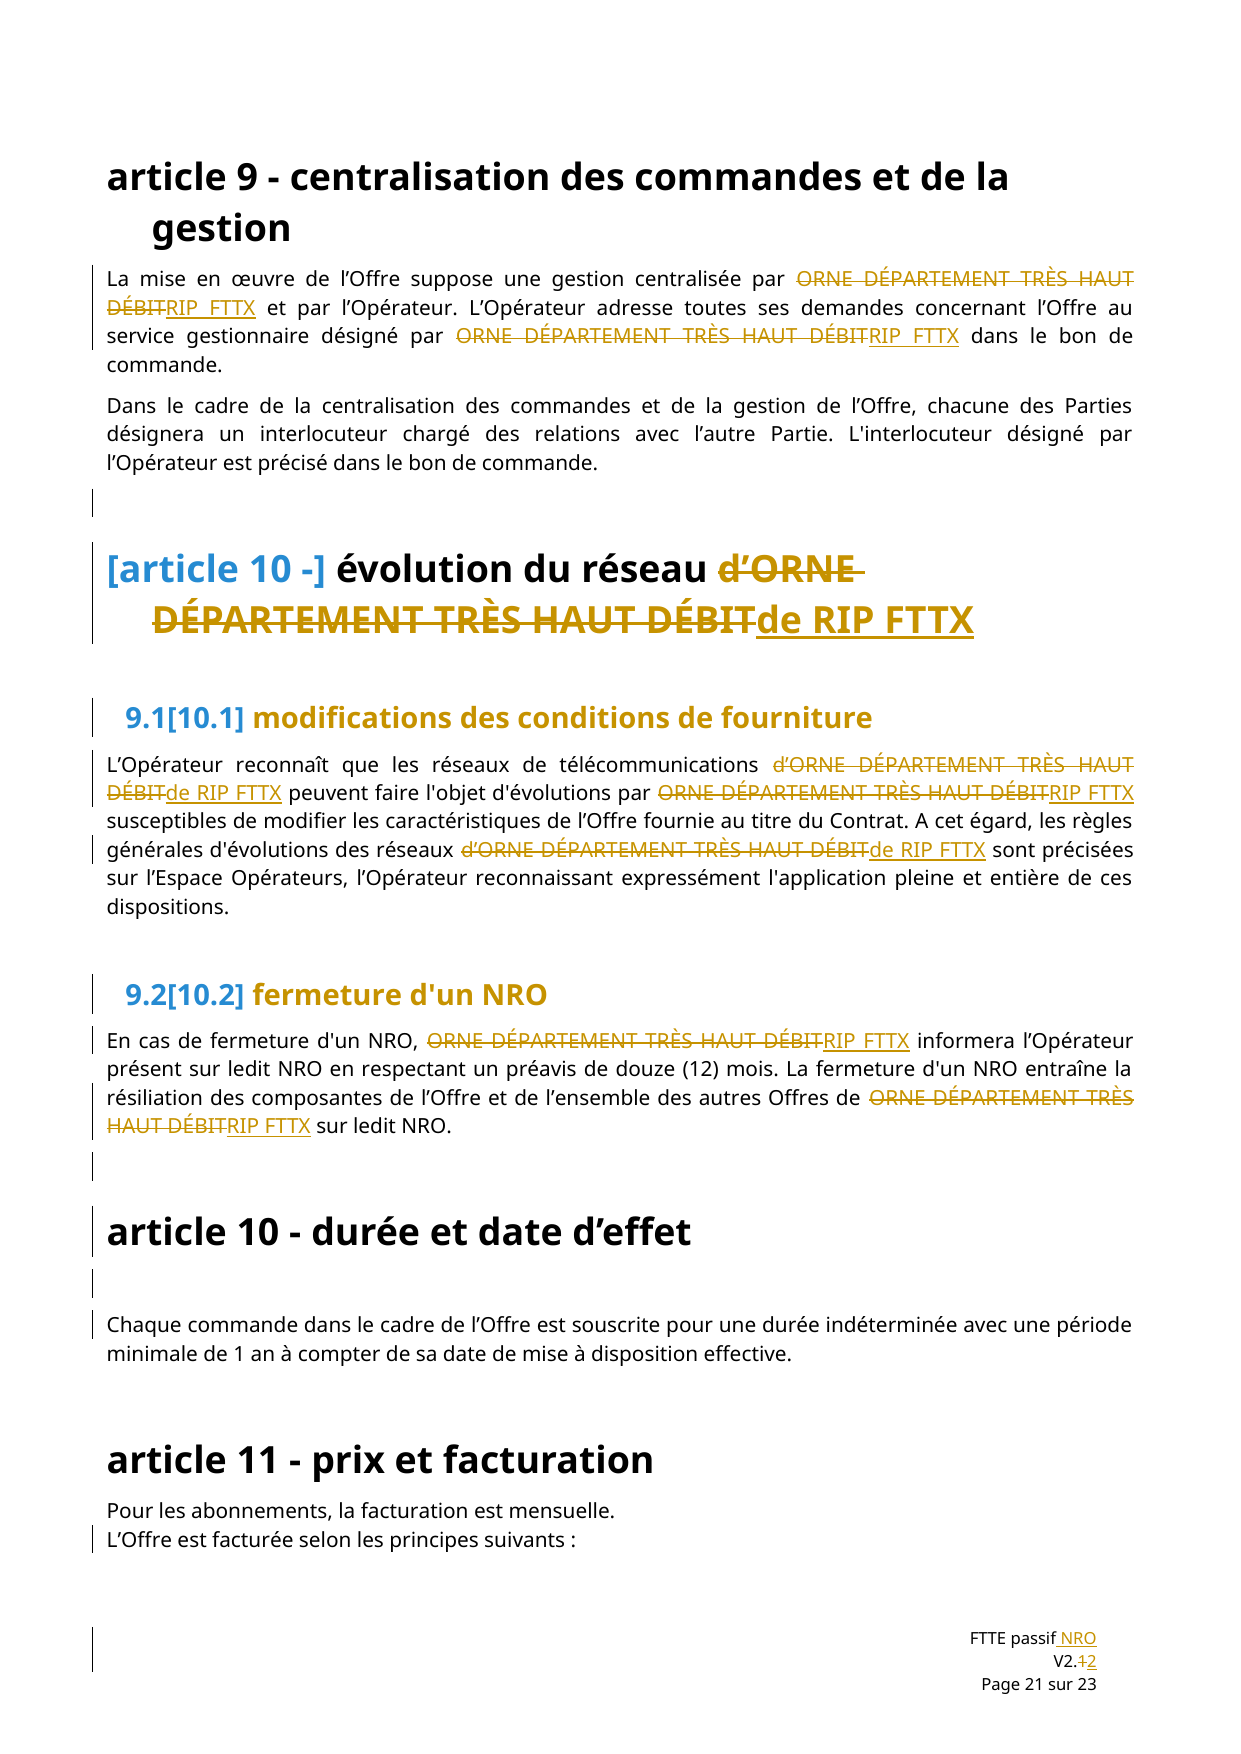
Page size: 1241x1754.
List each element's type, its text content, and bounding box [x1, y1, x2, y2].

text La mise en œuvre de l’Offre suppose une gestion centralisée par et par l’Opérateur. L’Opérateur adresse toutes ses demandes concernant l’Offre au service gestionnaire désigné par dans le bon de commande. [106, 264, 1134, 378]
subtitle centralisation des commandes et de la gestion [106, 150, 1134, 252]
text Pour les abonnements, la facturation est mensuelle. [106, 1497, 1134, 1525]
subtitle durée et date d’effet [106, 1206, 1134, 1257]
subtitle prix et facturation [106, 1433, 1134, 1484]
subtitle modifications des conditions de fourniture [125, 698, 1134, 737]
subtitle évolution du réseau [106, 542, 1134, 644]
text Dans le cadre de la centralisation des commandes et de la gestion de l’Offre, chacune des Parties désignera un interlocuteur chargé des relations avec l’autre Partie. L'interlocuteur désigné par l’Opérateur est précisé dans le bon de commande. [106, 391, 1134, 476]
text Chaque commande dans le cadre de l’Offre est souscrite pour une durée indéterminée avec une période minimale de 1 an à compter de sa date de mise à disposition effective. [106, 1310, 1134, 1367]
text En cas de fermeture d'un NRO, informera l’Opérateur présent sur ledit NRO en respectant un préavis de douze (12) mois. La fermeture d'un NRO entraîne la résiliation des composantes de l’Offre et de l’ensemble des autres Offres de sur ledit NRO. [106, 1026, 1134, 1140]
subtitle fermeture d'un NRO [125, 974, 1134, 1013]
text L’Offre est facturée selon les principes suivants : [106, 1525, 1134, 1553]
text L’Opérateur reconnaît que les réseaux de télécommunications peuvent faire l'objet d'évolutions par susceptibles de modifier les caractéristiques de l’Offre fournie au titre du Contrat. A cet égard, les règles générales d'évolutions des réseaux sont précisées sur l’Espace Opérateurs, l’Opérateur reconnaissant expressément l'application pleine et entière de ces dispositions. [106, 750, 1134, 920]
